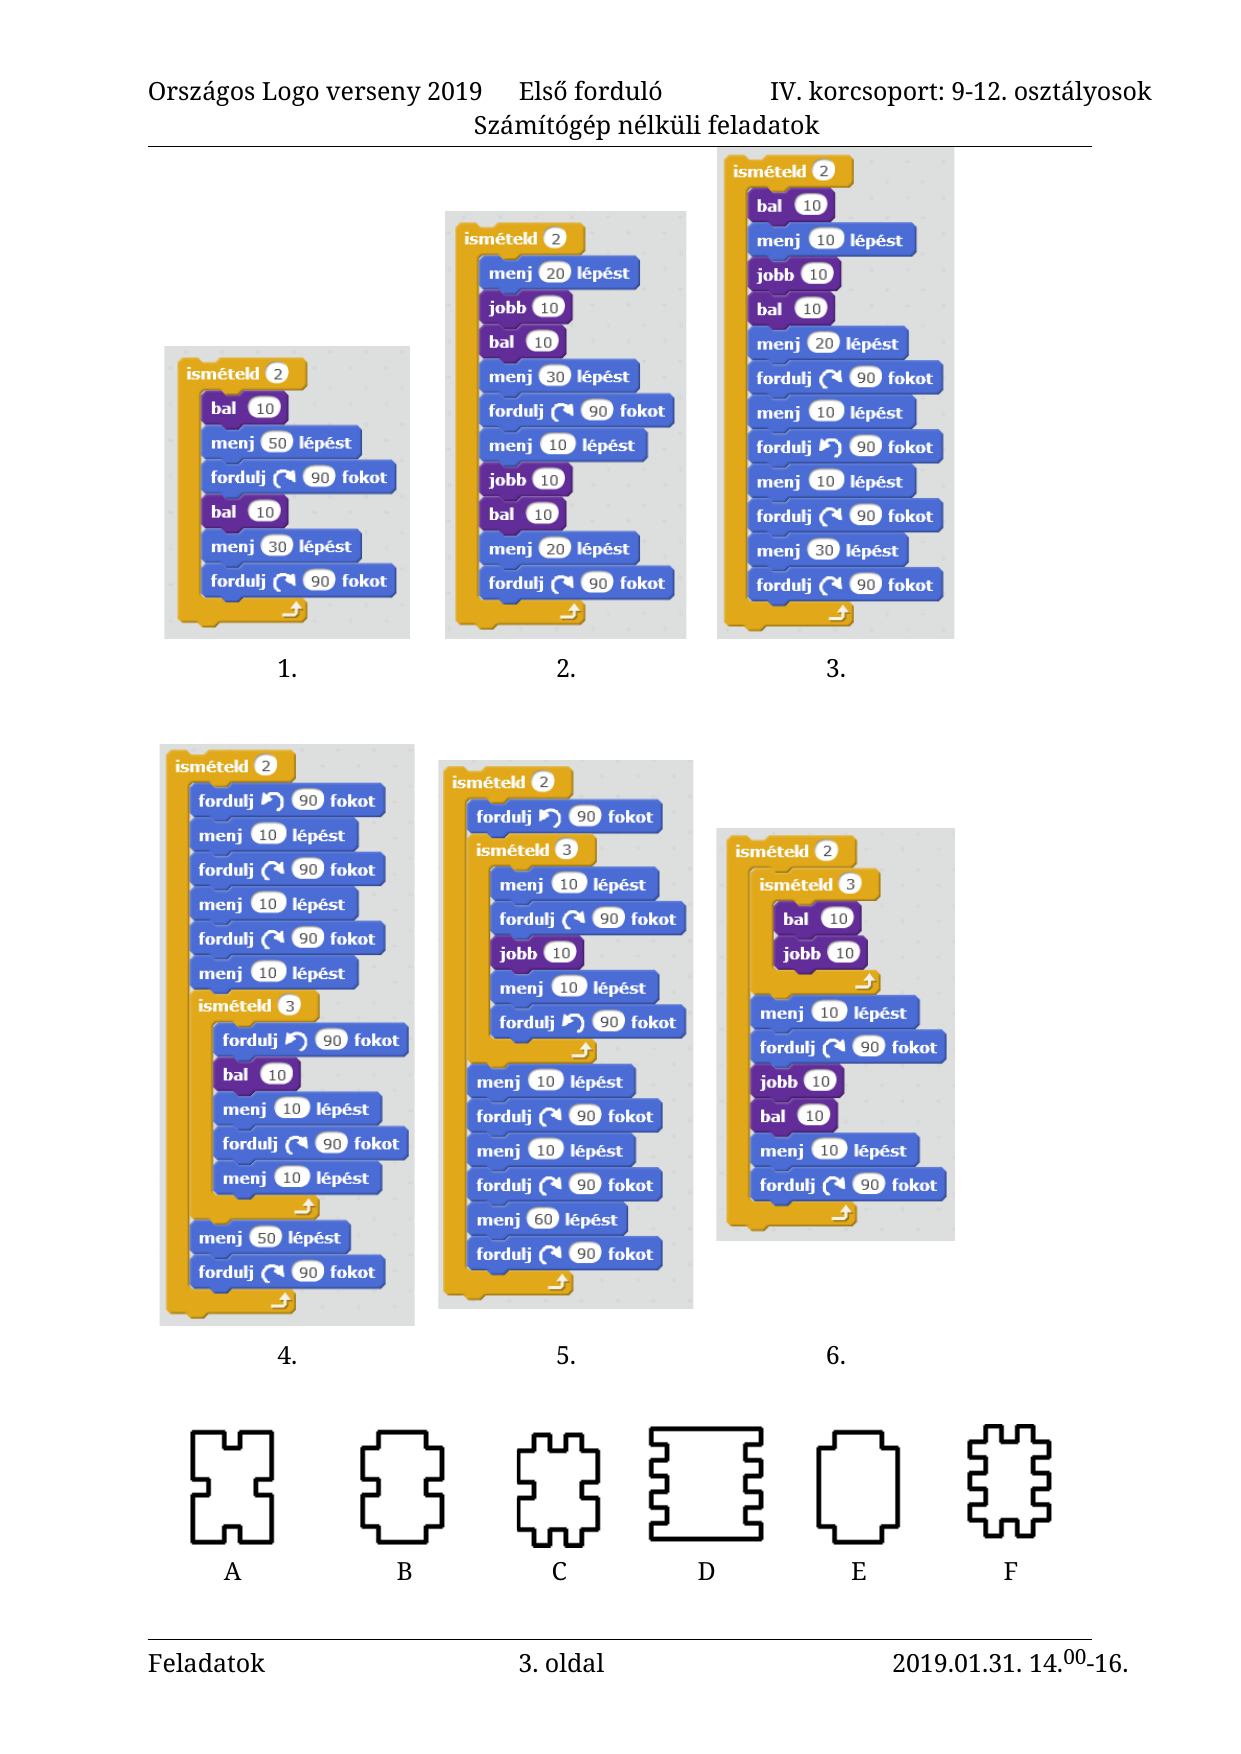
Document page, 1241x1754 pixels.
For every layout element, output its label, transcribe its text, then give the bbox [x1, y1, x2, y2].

table_header [148, 1423, 317, 1560]
table_cell 6. [705, 1338, 966, 1384]
picture [716, 828, 955, 1241]
table_header [317, 1423, 493, 1560]
table_header [930, 1423, 1092, 1560]
table_cell 3. [705, 651, 966, 744]
table_cell F [930, 1560, 1092, 1598]
table_cell [426, 744, 705, 1338]
table_header [705, 148, 966, 651]
picture [164, 346, 410, 639]
picture [516, 1425, 602, 1548]
table_cell [148, 744, 426, 1338]
table_header [788, 1423, 929, 1560]
table_cell 2. [426, 651, 705, 744]
picture [186, 1424, 279, 1548]
table_cell 1. [148, 651, 426, 744]
table_cell 5. [426, 1338, 705, 1384]
table_header [148, 148, 426, 651]
picture [159, 744, 415, 1326]
picture [643, 1422, 770, 1548]
table_cell B [317, 1560, 493, 1598]
table_cell E [788, 1560, 929, 1598]
table_cell A [148, 1560, 317, 1598]
table_header [625, 1423, 788, 1560]
picture [963, 1424, 1058, 1548]
picture [445, 211, 687, 639]
picture [717, 147, 955, 639]
table_cell [705, 744, 966, 1338]
table_cell C [493, 1560, 625, 1598]
table_header [426, 148, 705, 651]
table_cell 4. [148, 1338, 426, 1384]
picture [359, 1427, 451, 1548]
picture [438, 760, 694, 1309]
table_header [493, 1423, 625, 1560]
table_cell D [625, 1560, 788, 1598]
picture [812, 1424, 905, 1548]
